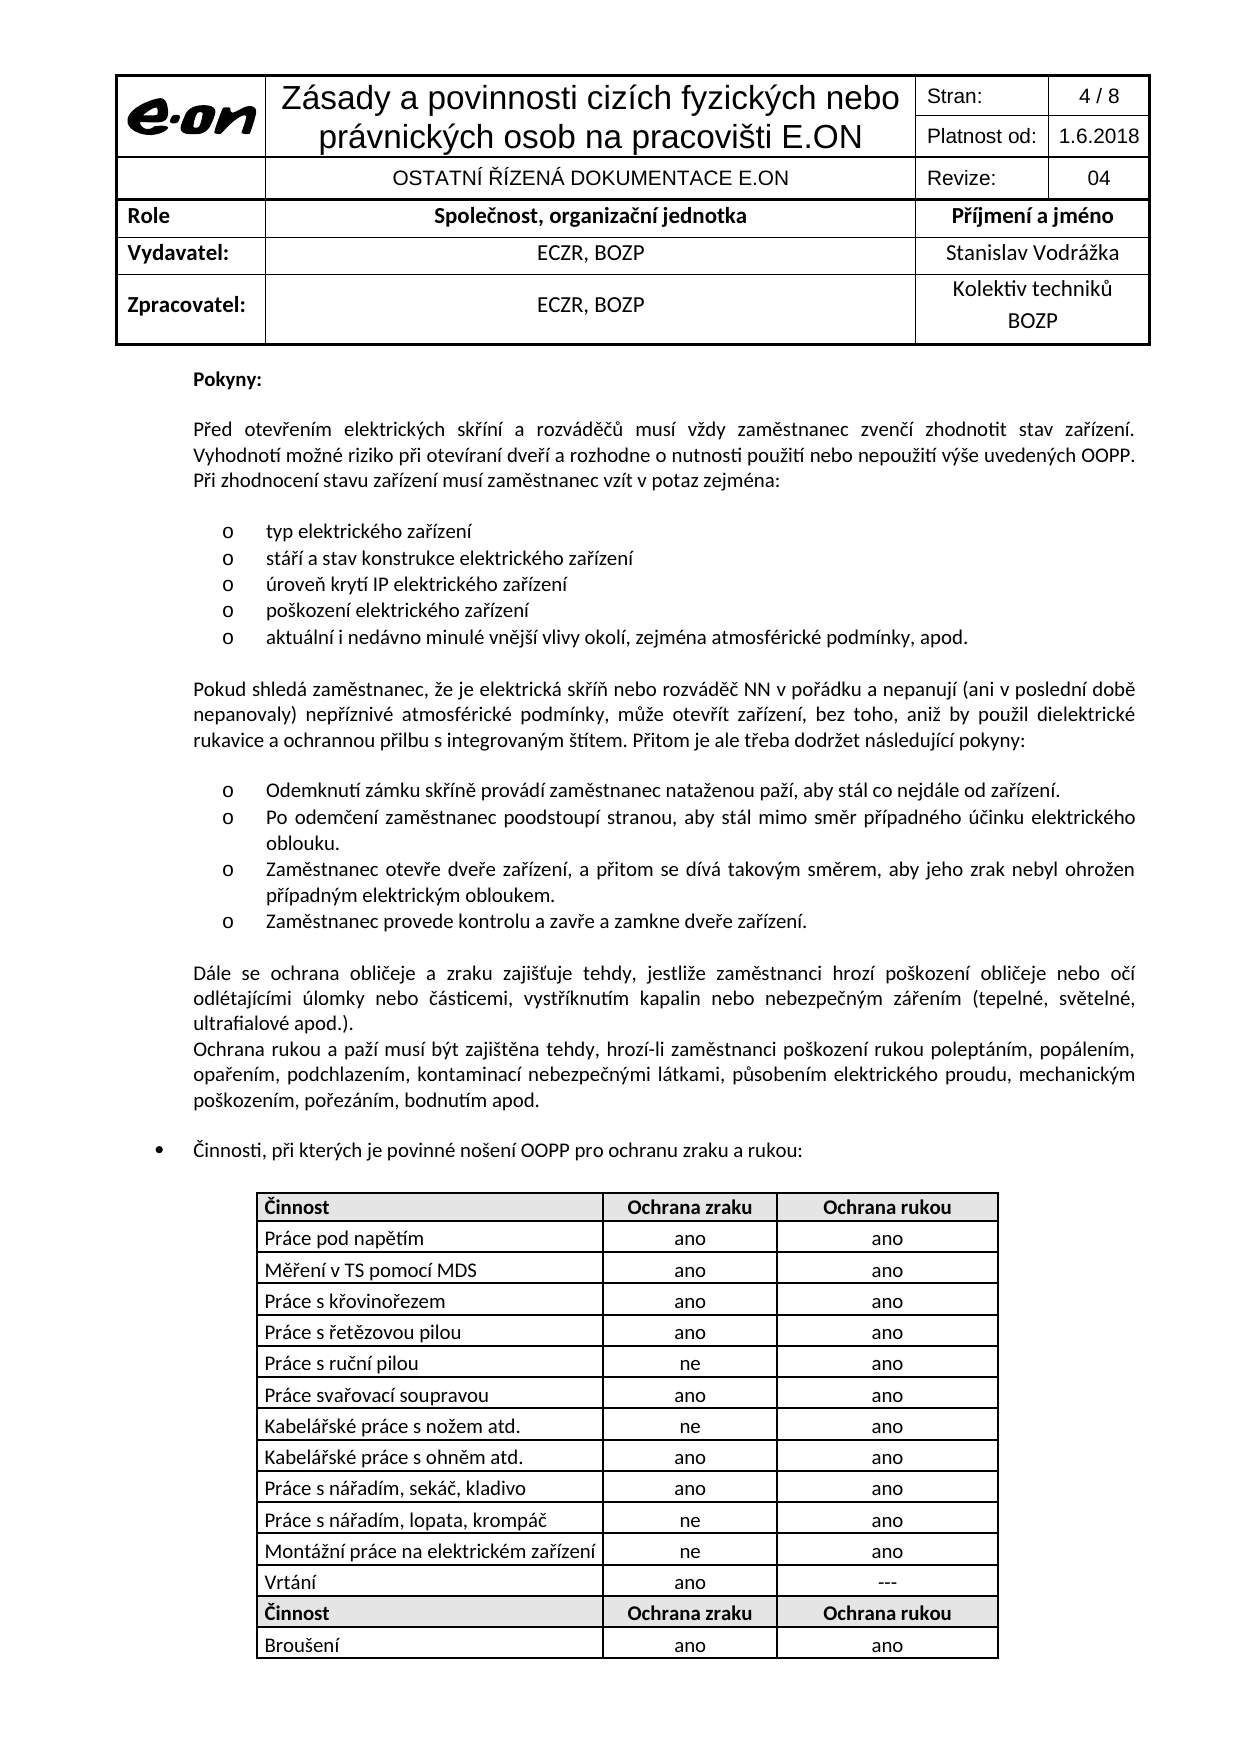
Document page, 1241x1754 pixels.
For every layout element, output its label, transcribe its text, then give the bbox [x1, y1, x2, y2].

list typ elektrického zařízení [222, 518, 1137, 545]
list Ochrana rukou a paží musí být zajištěna tehdy, hrozí-li zaměstnanci poškození rukou poleptáním, popálením, opařením, podchlazením, kontaminací nebezpečnými látkami, působením elektrického proudu, mechanickým poškozením, pořezáním, bodnutím apod. [193, 1036, 1137, 1112]
table_cell Práce s ruční pilou [258, 1347, 602, 1376]
table_header Ochrana zraku [604, 1194, 776, 1220]
table_cell ne [604, 1347, 776, 1376]
table_cell ano [604, 1441, 776, 1470]
list úroveň krytí IP elektrického zařízení [222, 571, 1137, 598]
list aktuální i nedávno minulé vnější vlivy okolí, zejména atmosférické podmínky, apod. [222, 624, 1137, 651]
table_cell ano [604, 1316, 776, 1345]
table_cell Kabelářské práce s nožem atd. [258, 1409, 602, 1438]
table_cell ano [778, 1347, 997, 1376]
table_header Ochrana rukou [778, 1194, 997, 1220]
table_cell ano [778, 1222, 997, 1251]
table_cell Ochrana zraku [604, 1597, 776, 1626]
table_cell Montážní práce na elektrickém zařízení [258, 1534, 602, 1563]
table_cell Kabelářské práce s ohněm atd. [258, 1441, 602, 1470]
list Před otevřením elektrických skříní a rozváděčů musí vždy zaměstnanec zvenčí zhodnotit stav zařízení. Vyhodnotí možné riziko při otevíraní dveří a rozhodne o nutnosti použití nebo nepoužití výše uvedených OOPP. Při zhodnocení stavu zařízení musí zaměstnanec vzít v potaz zejména: [193, 417, 1137, 493]
list Dále se ochrana obličeje a zraku zajišťuje tehdy, jestliže zaměstnanci hrozí poškození obličeje nebo očí odlétajícími úlomky nebo částicemi, vystříknutím kapalin nebo nebezpečným zářením (tepelné, světelné, ultrafialové apod.). [193, 960, 1137, 1036]
table_cell Vrtání [258, 1566, 602, 1595]
list Po odemčení zaměstnanec poodstoupí stranou, aby stál mimo směr případného účinku elektrického oblouku. [222, 804, 1137, 856]
table_cell ano [604, 1472, 776, 1501]
table_cell ano [778, 1316, 997, 1345]
list Zaměstnanec provede kontrolu a zavře a zamkne dveře zařízení. [222, 908, 1137, 934]
table_cell ano [778, 1503, 997, 1532]
table_cell ano [778, 1628, 997, 1657]
list Odemknutí zámku skříně provádí zaměstnanec nataženou paží, aby stál co nejdále od zařízení. [222, 778, 1137, 804]
table_cell ano [778, 1441, 997, 1470]
list Pokyny: [193, 366, 1137, 391]
table_cell Práce svařovací soupravou [258, 1378, 602, 1407]
table_cell ne [604, 1409, 776, 1438]
table_cell ano [604, 1253, 776, 1282]
table_cell Práce pod napětím [258, 1222, 602, 1251]
table_cell ano [778, 1534, 997, 1563]
table_cell ano [604, 1284, 776, 1313]
table_cell ano [604, 1222, 776, 1251]
table_cell Práce s křovinořezem [258, 1284, 602, 1313]
table_cell Činnost [258, 1597, 602, 1626]
table_cell Práce s nářadím, lopata, krompáč [258, 1503, 602, 1532]
table_cell ano [778, 1253, 997, 1282]
table_header Činnost [258, 1194, 602, 1220]
table_cell Práce s nářadím, sekáč, kladivo [258, 1472, 602, 1501]
table_cell Práce s řetězovou pilou [258, 1316, 602, 1345]
table_cell ne [604, 1534, 776, 1563]
table_cell ano [778, 1284, 997, 1313]
table_cell ano [604, 1628, 776, 1657]
table_cell ano [778, 1472, 997, 1501]
list Zaměstnanec otevře dveře zařízení, a přitom se dívá takovým směrem, aby jeho zrak nebyl ohrožen případným elektrickým obloukem. [222, 856, 1137, 908]
list poškození elektrického zařízení [222, 598, 1137, 624]
list Pokud shledá zaměstnanec, že je elektrická skříň nebo rozváděč NN v pořádku a nepanují (ani v poslední době nepanovaly) nepříznivé atmosférické podmínky, může otevřít zařízení, bez toho, aniž by použil dielektrické rukavice a ochrannou přilbu s integrovaným štítem. Přitom je ale třeba dodržet následující pokyny: [193, 676, 1137, 752]
table_cell --- [778, 1566, 997, 1595]
table_cell ano [604, 1566, 776, 1595]
table_cell ne [604, 1503, 776, 1532]
table_cell Měření v TS pomocí MDS [258, 1253, 602, 1282]
table_cell ano [778, 1378, 997, 1407]
table_cell Ochrana rukou [778, 1597, 997, 1626]
table_cell Broušení [258, 1628, 602, 1657]
list Činnosti, při kterých je povinné nošení OOPP pro ochranu zraku a rukou: [156, 1138, 1137, 1163]
table_cell ano [604, 1378, 776, 1407]
list stáří a stav konstrukce elektrického zařízení [222, 545, 1137, 571]
table_cell ano [778, 1409, 997, 1438]
